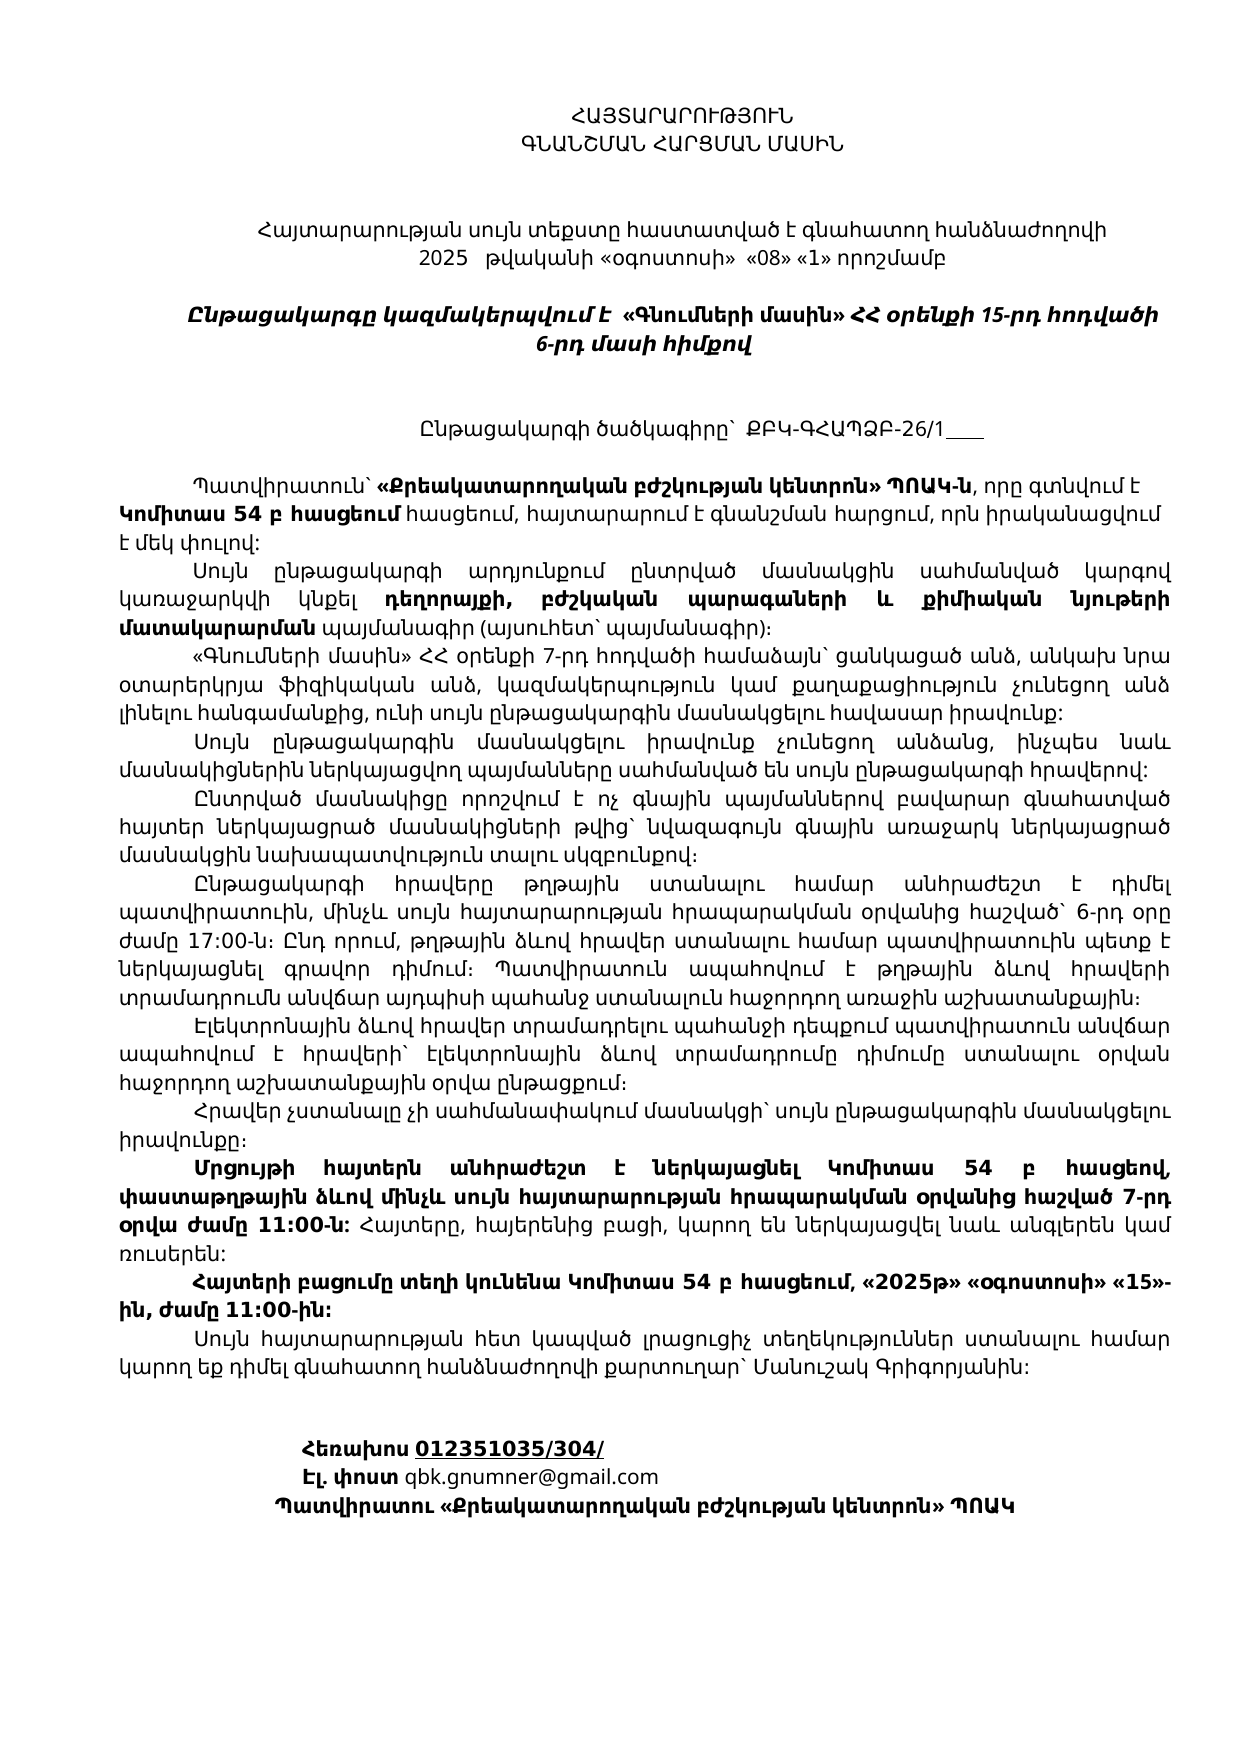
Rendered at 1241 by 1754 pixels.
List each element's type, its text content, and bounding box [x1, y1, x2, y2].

text Սույն ընթացակարգին մասնակցելու իրավունք չունեցող անձանց, ինչպես նաև մասնակիցներին ներկայացվող պայմանները սահմանված են սույն ընթացակարգի հրավերով: [118, 727, 1171, 784]
text ՀԱՅՏԱՐԱՐՈՒԹՅՈՒՆ [118, 101, 1171, 129]
text Սույն հայտարարության հետ կապված լրացուցիչ տեղեկություններ ստանալու համար կարող եք դիմել գնահատող հանձնաժողովի քարտուղար` Մանուշակ Գրիգորյանին: [118, 1324, 1171, 1381]
text Պատվիրատու «Քրեակատարողական բժշկության կենտրոն» ՊՈԱԿ [118, 1491, 1171, 1519]
text Հրավեր չստանալը չի սահմանափակում մասնակցի` սույն ընթացակարգին մասնակցելու իրավունքը։ [118, 1096, 1171, 1153]
text 2025 թվականի «օգոստոսի» «08» «1» որոշմամբ [118, 243, 1171, 272]
text Ընտրված մասնակիցը որոշվում է ոչ գնային պայմաններով բավարար գնահատված հայտեր ներկայացրած մասնակիցների թվից` նվազագույն գնային առաջարկ ներկայացրած մասնակցին նախապատվություն տալու սկզբունքով։ [118, 784, 1171, 869]
text «Գնումների մասին» ՀՀ օրենքի 7-րդ հոդվածի համաձայն` ցանկացած անձ, անկախ նրա օտարերկրյա ֆիզիկական անձ, կազմակերպություն կամ քաղաքացիություն չունեցող անձ լինելու հանգամանքից, ունի սույն ընթացակարգին մասնակցելու հավասար իրավունք: [118, 641, 1171, 727]
text Ընթացակարգի հրավերը թղթային ստանալու համար անհրաժեշտ է դիմել պատվիրատուին, մինչև սույն հայտարարության հրապարակման օրվանից հաշված` 6-րդ օրը ժամը 17:00-ն։ Ընդ որում, թղթային ձևով հրավեր ստանալու համար պատվիրատուին պետք է ներկայացնել գրավոր դիմում։ Պատվիրատուն ապահովում է թղթային ձևով հրավերի տրամադրումն անվճար այդպիսի պահանջ ստանալուն հաջորդող առաջին աշխատանքային։ [118, 869, 1171, 1011]
text Պատվիրատուն` «Քրեակատարողական բժշկության կենտրոն» ՊՈԱԿ-ն, որը գտնվում է Կոմիտաս 54 բ հասցեում հասցեում, հայտարարում է գնանշման հարցում, որն իրականացվում է մեկ փուլով: [118, 471, 1171, 556]
text Սույն ընթացակարգի արդյունքում ընտրված մասնակցին սահմանված կարգով կառաջարկվի կնքել դեղորայքի, բժշկական պարագաների և քիմիական նյութերի մատակարարման պայմանագիր (այսուհետ` պայմանագիր)։ [118, 556, 1171, 641]
text Հայտերի բացումը տեղի կունենա Կոմիտաս 54 բ հասցեում, «2025թ» «օգոստոսի» «15»-ին, ժամը 11:00-ին։ [118, 1267, 1171, 1324]
text Ընթացակարգի ծածկագիրը` ՔԲԿ-ԳՀԱՊՁԲ-26/1 [118, 414, 1171, 442]
text Ընթացակարգը կազմակերպվում է «Գնումների մասին» ՀՀ օրենքի 15-րդ հոդվածի 6-րդ մասի հիմքով [118, 300, 1171, 357]
text Հեռախոս 012351035/304/ [118, 1434, 1171, 1462]
text Էլեկտրոնային ձևով հրավեր տրամադրելու պահանջի դեպքում պատվիրատուն անվճար ապահովում է հրավերի` էլեկտրոնային ձևով տրամադրումը դիմումը ստանալու օրվան հաջորդող աշխատանքային օրվա ընթացքում։ [118, 1011, 1171, 1096]
text Հայտարարության սույն տեքստը հաստատված է գնահատող հանձնաժողովի [118, 215, 1171, 243]
text ԳՆԱՆՇՄԱՆ ՀԱՐՑՄԱՆ ՄԱՍԻՆ [118, 129, 1171, 158]
text Էլ. փոստ qbk.gnumner@gmail.com [118, 1462, 1171, 1491]
text Մրցույթի հայտերն անհրաժեշտ է ներկայացնել Կոմիտաս 54 բ հասցեով, փաստաթղթային ձևով մինչև սույն հայտարարության հրապարակման օրվանից հաշված 7-րդ օրվա ժամը 11:00-ն: Հայտերը, հայերենից բացի, կարող են ներկայացվել նաև անգլերեն կամ ռուսերեն: [118, 1153, 1171, 1267]
